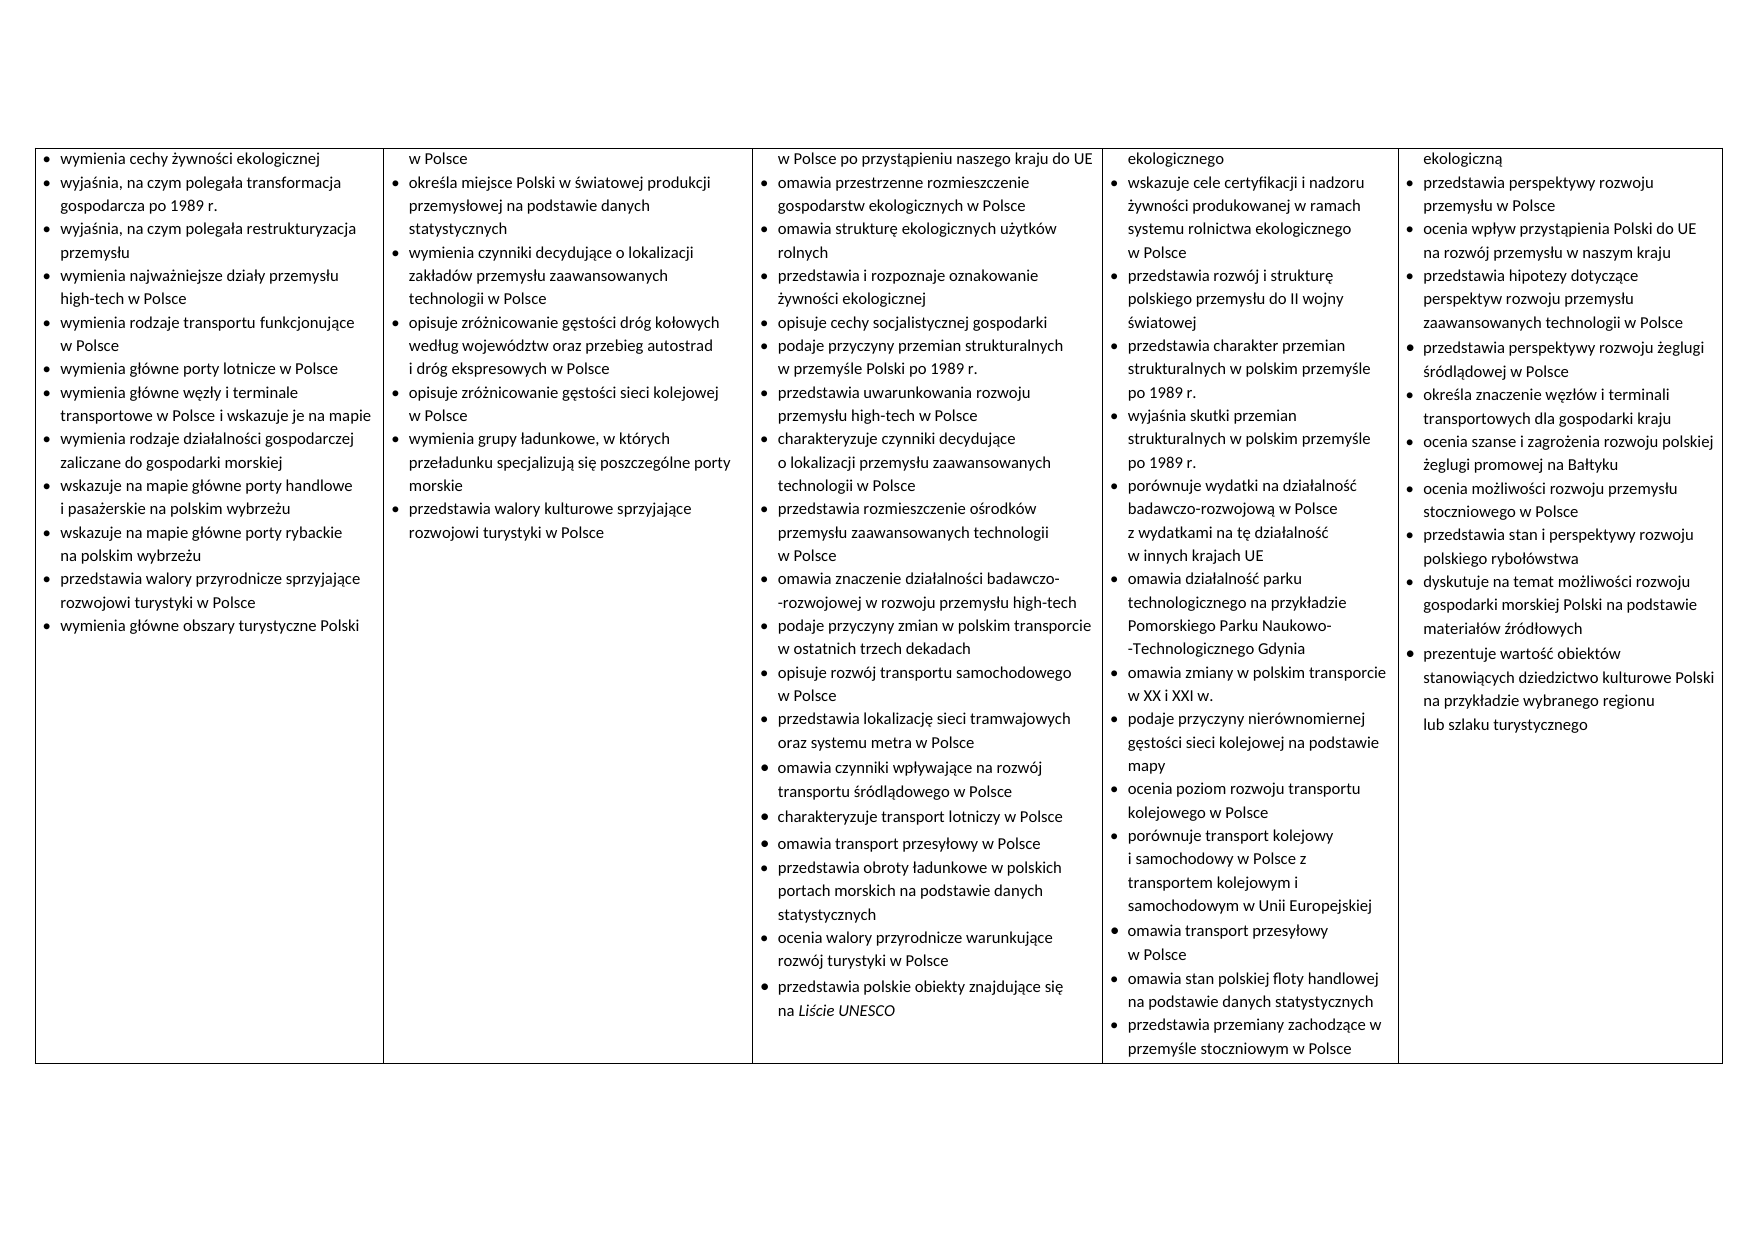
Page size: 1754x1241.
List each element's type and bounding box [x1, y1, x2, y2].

table_cell [384, 149, 752, 1062]
table_cell [1399, 149, 1722, 1062]
table_cell [753, 149, 1102, 1062]
table_cell [36, 149, 383, 1062]
table_cell [1103, 149, 1398, 1062]
